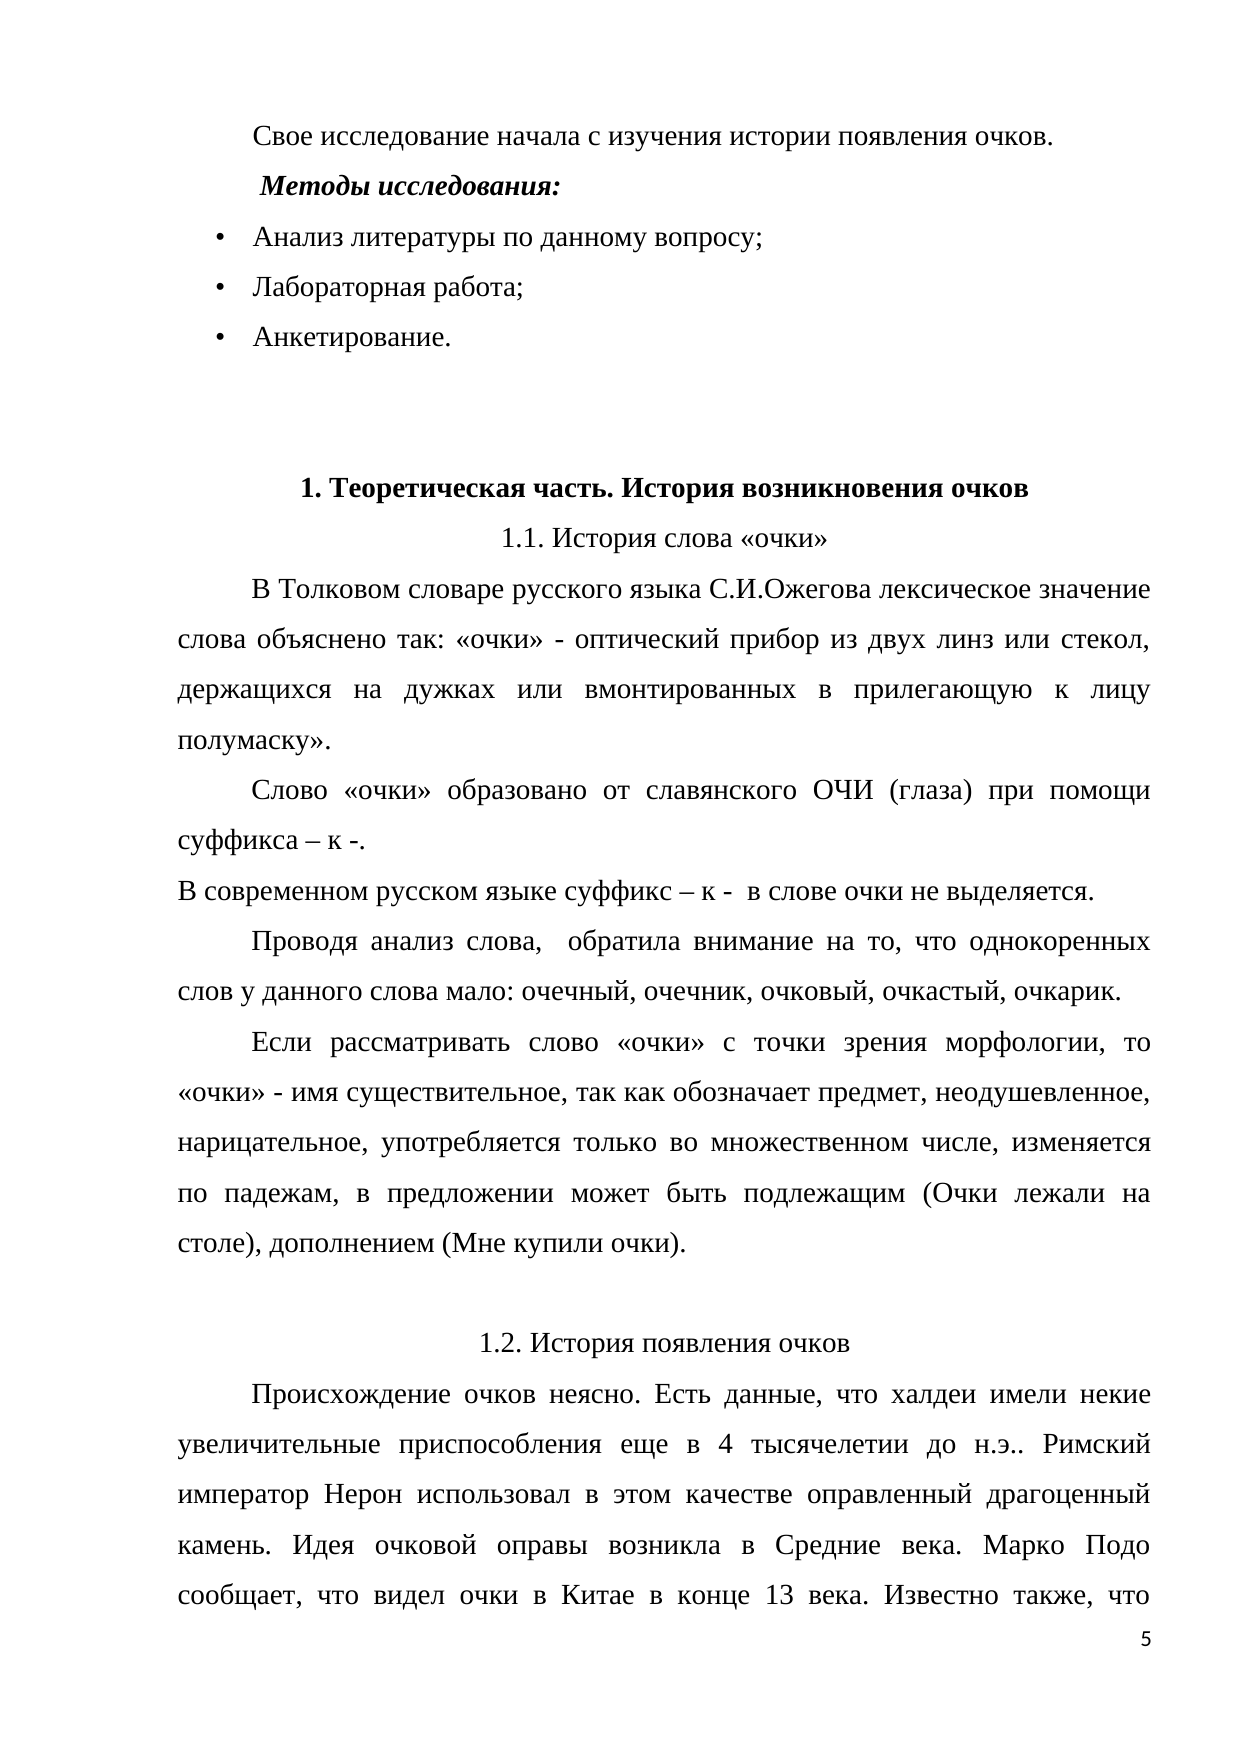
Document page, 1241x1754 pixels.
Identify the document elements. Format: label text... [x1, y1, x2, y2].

text Слово «очки» образовано от славянского ОЧИ (глаза) при помощи суффикса – к -. [177, 772, 1152, 856]
text В Толковом словаре русского языка С.И.Ожегова лексическое значение слова объяснено так: «очки» - оптический прибор из двух линз или стекол, держащихся на дужках или вмонтированных в прилегающую к лицу полумаску». [177, 571, 1152, 755]
text Свое исследование начала с изучения истории появления очков. [252, 118, 1152, 152]
text 1.1. История слова «очки» [177, 521, 1152, 554]
list Анкетирование. [215, 319, 1152, 353]
text 1. Теоретическая часть. История возникновения очков [177, 470, 1152, 504]
text В современном русском языке суффикс – к - в слове очки не выделяется. [177, 873, 1152, 906]
list Лабораторная работа; [215, 269, 1152, 303]
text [177, 1376, 1152, 1611]
text 1.2. История появления очков [177, 1326, 1152, 1359]
list Анализ литературы по данному вопросу; [215, 219, 1152, 252]
text Проводя анализ слова, обратила внимание на то, что однокоренных слов у данного слова мало: очечный, очечник, очковый, очкастый, очкарик. [177, 923, 1152, 1007]
text Если рассматривать слово «очки» с точки зрения морфологии, то «очки» - имя существительное, так как обозначает предмет, неодушевленное, нарицательное, употребляется только во множественном числе, изменяется по падежам, в предложении может быть подлежащим (Очки лежали на столе), дополнением (Мне купили очки). [177, 1024, 1152, 1258]
text Методы исследования: [252, 168, 1152, 202]
